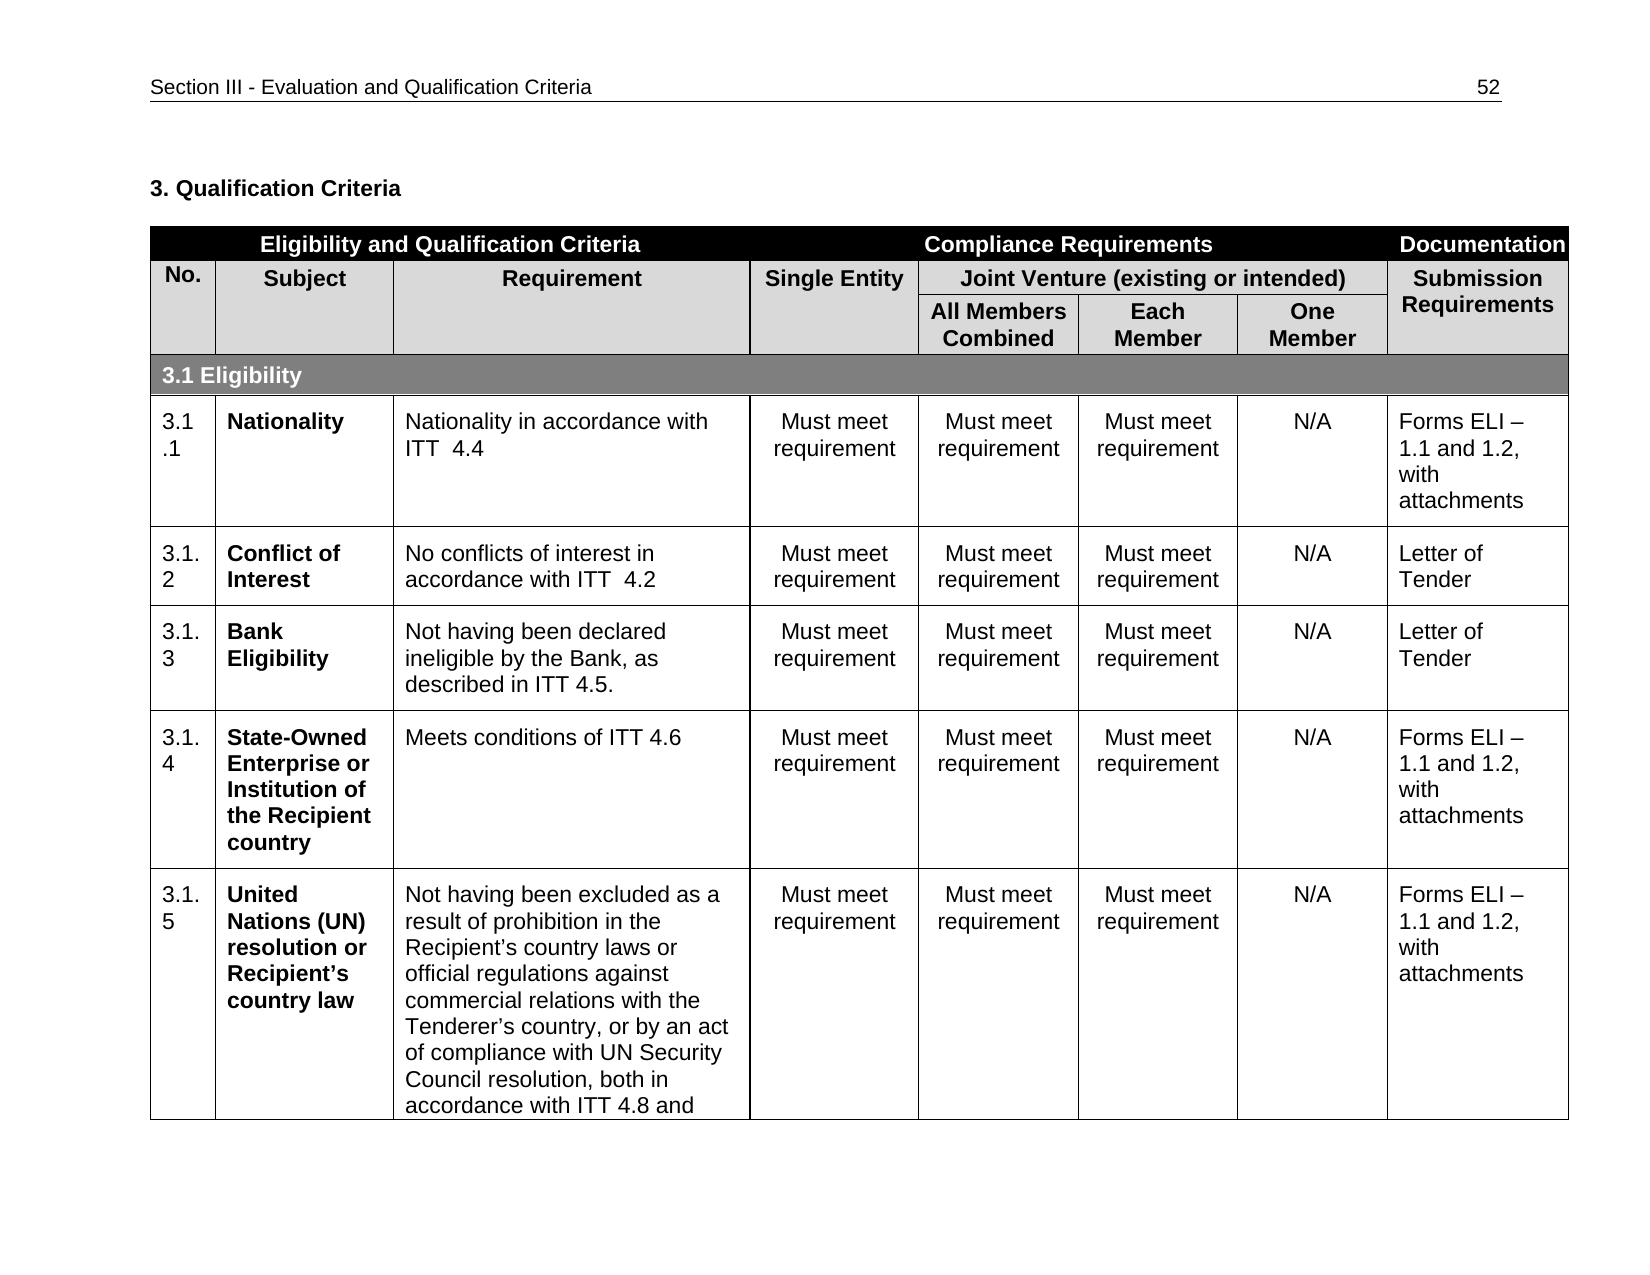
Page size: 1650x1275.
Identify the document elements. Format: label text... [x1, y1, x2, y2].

table_cell No. [151, 261, 215, 354]
table_cell Must meet requirement [751, 711, 918, 868]
table_cell N/A [1238, 606, 1387, 710]
table_cell Not having been declared ineligible by the Bank, as described in ITT 4.5. [394, 606, 749, 710]
table_cell Must meet requirement [1079, 396, 1237, 526]
table_cell Must meet requirement [751, 606, 918, 710]
table_cell N/A [1238, 711, 1387, 868]
table_cell Letter of Tender [1388, 527, 1568, 605]
table_cell Single Entity [751, 261, 918, 354]
table_header Documentation [1388, 228, 1568, 260]
table_cell All Members Combined [919, 295, 1078, 354]
table_cell 3.1 Eligibility [151, 355, 1568, 394]
text 3. Qualification Criteria [150, 175, 1500, 201]
table_cell United Nations (UN) resolution or Recipient’s country law [216, 869, 393, 1118]
table_cell Forms ELI – 1.1 and 1.2, with attachments [1388, 869, 1568, 1118]
table_cell Nationality [216, 396, 393, 526]
table_cell Forms ELI – 1.1 and 1.2, with attachments [1388, 711, 1568, 868]
table_cell Submission Requirements [1388, 261, 1568, 354]
table_cell Subject [216, 261, 393, 354]
table_header Compliance Requirements [751, 228, 1387, 260]
table_cell Must meet requirement [919, 711, 1078, 868]
table_cell Must meet requirement [919, 396, 1078, 526]
table_cell Requirement [394, 261, 749, 354]
table_cell Letter of Tender [1388, 606, 1568, 710]
table_cell Must meet requirement [751, 869, 918, 1118]
table_cell State-Owned Enterprise or Institution of the Recipient country [216, 711, 393, 868]
table_cell Meets conditions of ITT 4.6 [394, 711, 749, 868]
table_cell 3.1.5 [151, 869, 215, 1118]
table_cell Must meet requirement [919, 527, 1078, 605]
table_cell Joint Venture (existing or intended) [919, 261, 1387, 294]
table_cell Must meet requirement [1079, 527, 1237, 605]
table_cell Must meet requirement [1079, 869, 1237, 1118]
table_cell Must meet requirement [1079, 606, 1237, 710]
table_cell N/A [1238, 869, 1387, 1118]
table_cell Conflict of Interest [216, 527, 393, 605]
table_cell No conflicts of interest in accordance with ITT 4.2 [394, 527, 749, 605]
table_cell Bank Eligibility [216, 606, 393, 710]
table_cell Must meet requirement [1079, 711, 1237, 868]
table_cell 3.1.3 [151, 606, 215, 710]
table_cell N/A [1238, 527, 1387, 605]
table_cell 3.1.2 [151, 527, 215, 605]
table_cell N/A [1238, 396, 1387, 526]
table_cell Must meet requirement [919, 869, 1078, 1118]
table_cell Each Member [1079, 295, 1237, 354]
table_cell Must meet requirement [751, 527, 918, 605]
table_cell 3.1.4 [151, 711, 215, 868]
table_cell Must meet requirement [919, 606, 1078, 710]
table_cell Forms ELI – 1.1 and 1.2, with attachments [1388, 396, 1568, 526]
table_cell Must meet requirement [751, 396, 918, 526]
table_header Eligibility and Qualification Criteria [151, 228, 749, 260]
table_cell 3.1.1 [151, 396, 215, 526]
table_cell Nationality in accordance with ITT 4.4 [394, 396, 749, 526]
table_cell One Member [1238, 295, 1387, 354]
